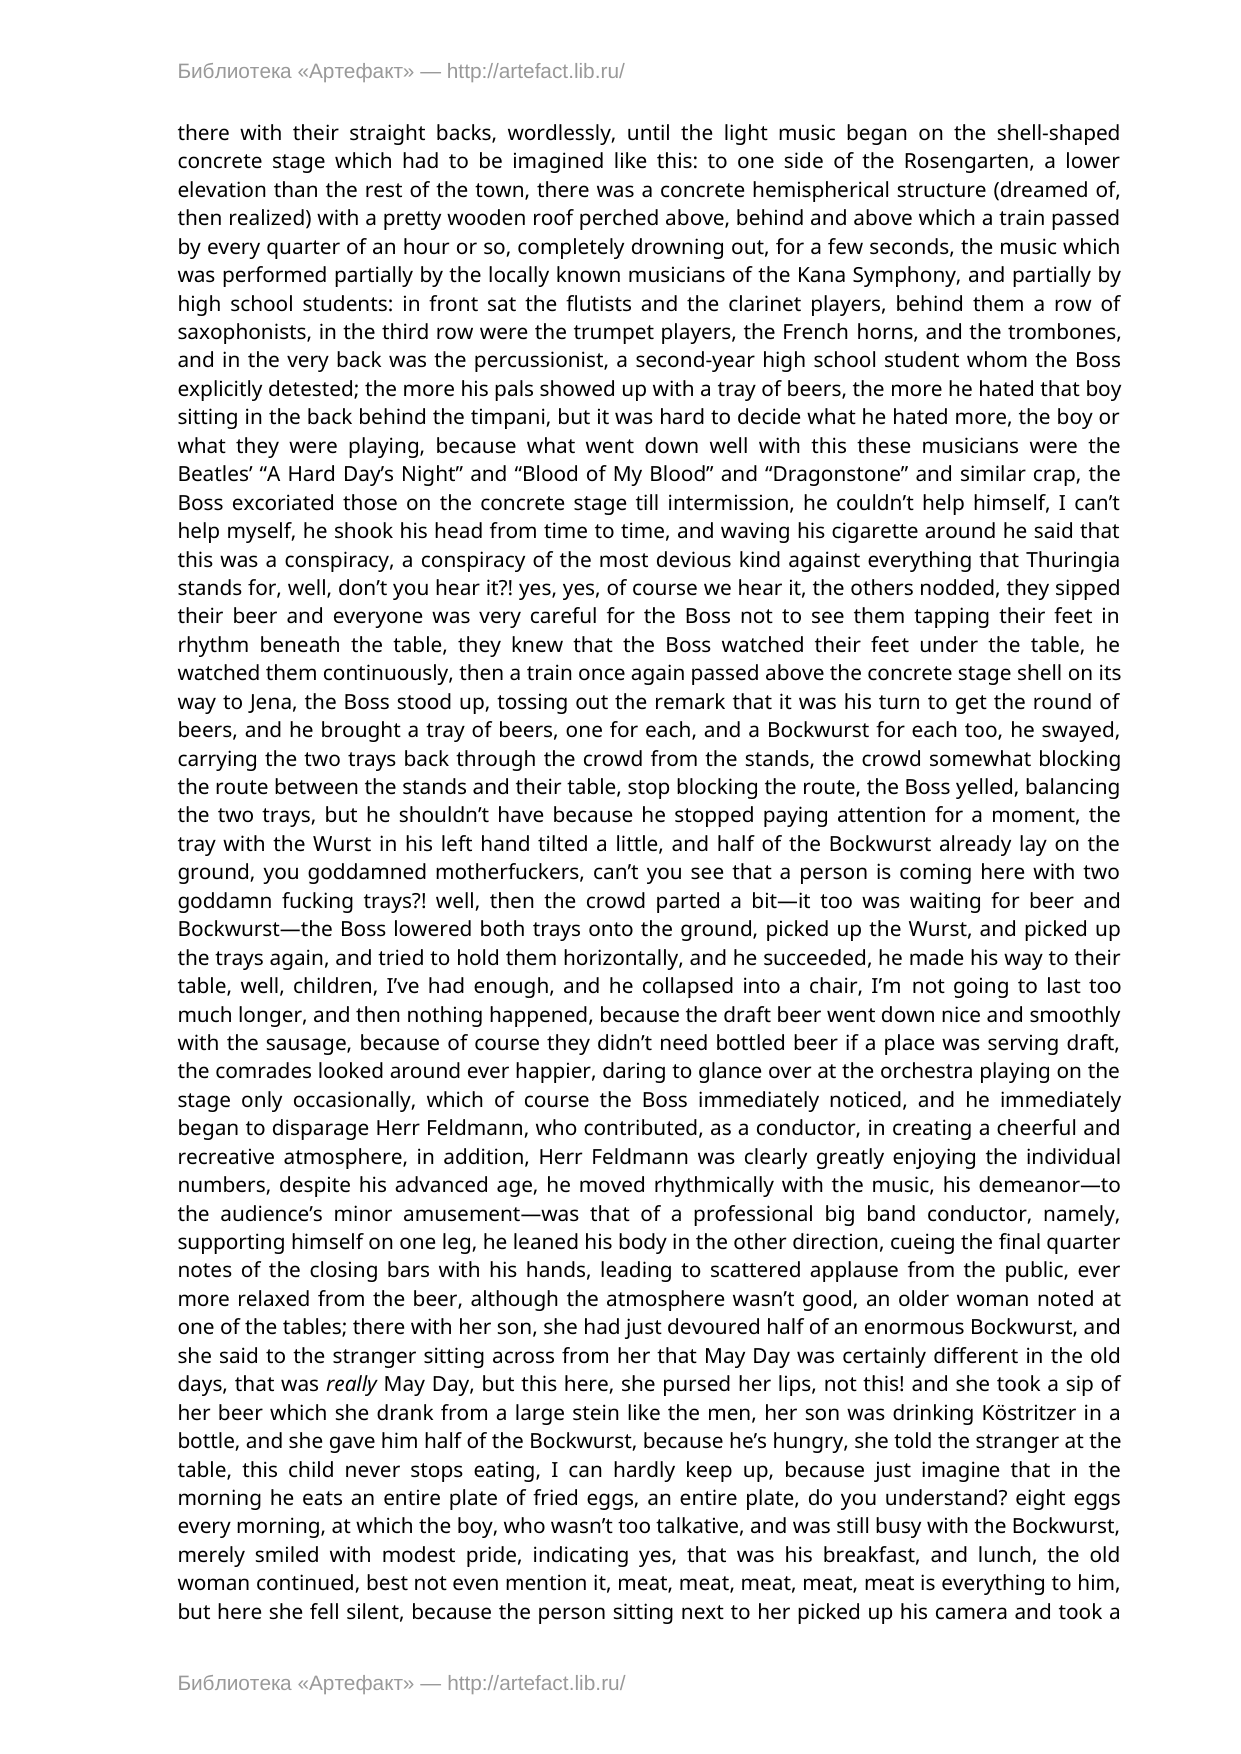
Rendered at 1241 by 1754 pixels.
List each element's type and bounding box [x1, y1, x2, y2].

text [177, 118, 1122, 1625]
